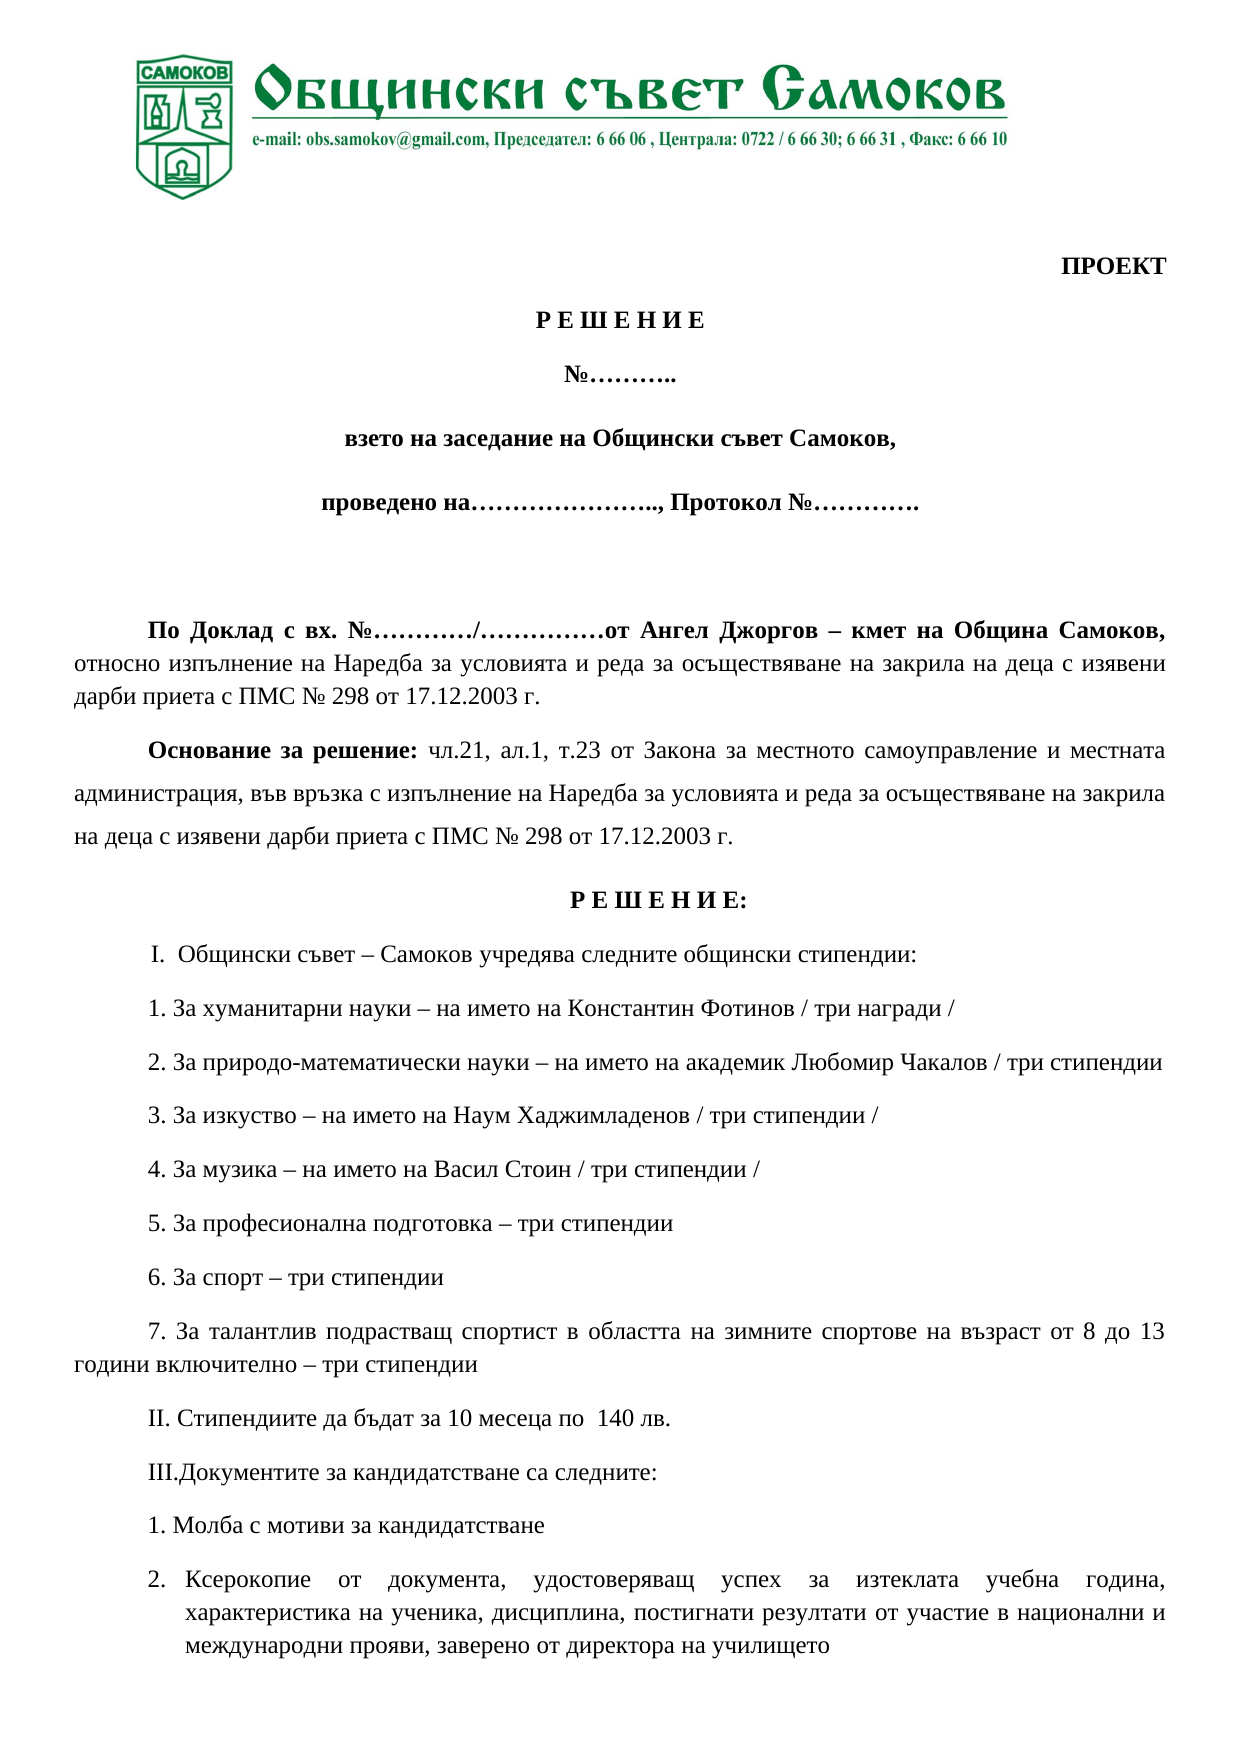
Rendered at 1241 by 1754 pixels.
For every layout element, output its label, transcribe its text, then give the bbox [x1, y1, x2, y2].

text Р Е Ш Е Н И Е: [77, 885, 1167, 914]
text №……….. [74, 359, 1167, 388]
text II. Стипендиите да бъдат за 10 месеца по 140 лв. [74, 1403, 1167, 1432]
text взето на заседание на Общински съвет Самоков, [74, 423, 1167, 452]
picture [73, 29, 1109, 227]
text Р Е Ш Е Н И Е [74, 305, 1167, 334]
text ПРОЕКТ [74, 251, 1167, 280]
text 6. За спорт – три стипендии [74, 1262, 1167, 1291]
text 3. За изкуство – на името на Наум Хаджимладенов / три стипендии / [74, 1101, 1167, 1129]
text 5. За професионална подготовка – три стипендии [74, 1208, 1167, 1237]
text III.Документите за кандидатстване са следните: [74, 1457, 1167, 1485]
text 1. Молба с мотиви за кандидатстване [74, 1511, 1167, 1539]
text 2. За природо-математически науки – на името на академик Любомир Чакалов / три стипендии [74, 1047, 1167, 1075]
text По Доклад с вх. №…………/……………от Ангел Джоргов – кмет на Община Самоков, относно изпълнение на Наредба за условията и реда за осъществяване на закрила на деца с изявени дарби приета с ПМС № 298 от 17.12.2003 г. [74, 615, 1167, 710]
text Основание за решение: чл.21, ал.1, т.23 от Закона за местното самоуправление и местната администрация, във връзка с изпълнение на Наредба за условията и реда за осъществяване на закрила на деца с изявени дарби приета с ПМС № 298 от 17.12.2003 г. [74, 735, 1167, 850]
text I. Общински съвет – Самоков учредява следните общински стипендии: [148, 939, 1167, 968]
text 1. За хуманитарни науки – на името на Константин Фотинов / три награди / [74, 993, 1167, 1022]
text 7. За талантлив подрастващ спортист в областта на зимните спортове на възраст от 8 до 13 години включително – три стипендии [74, 1316, 1167, 1378]
text проведено на………………….., Протокол №…………. [74, 487, 1167, 516]
text 4. За музика – на името на Васил Стоин / три стипендии / [74, 1154, 1167, 1183]
list Ксерокопие от документа, удостоверяващ успех за изтеклата учебна година, характеристика на ученика, дисциплина, постигнати резултати от участие в национални и международни прояви, заверено от директора на училището [147, 1564, 1167, 1659]
